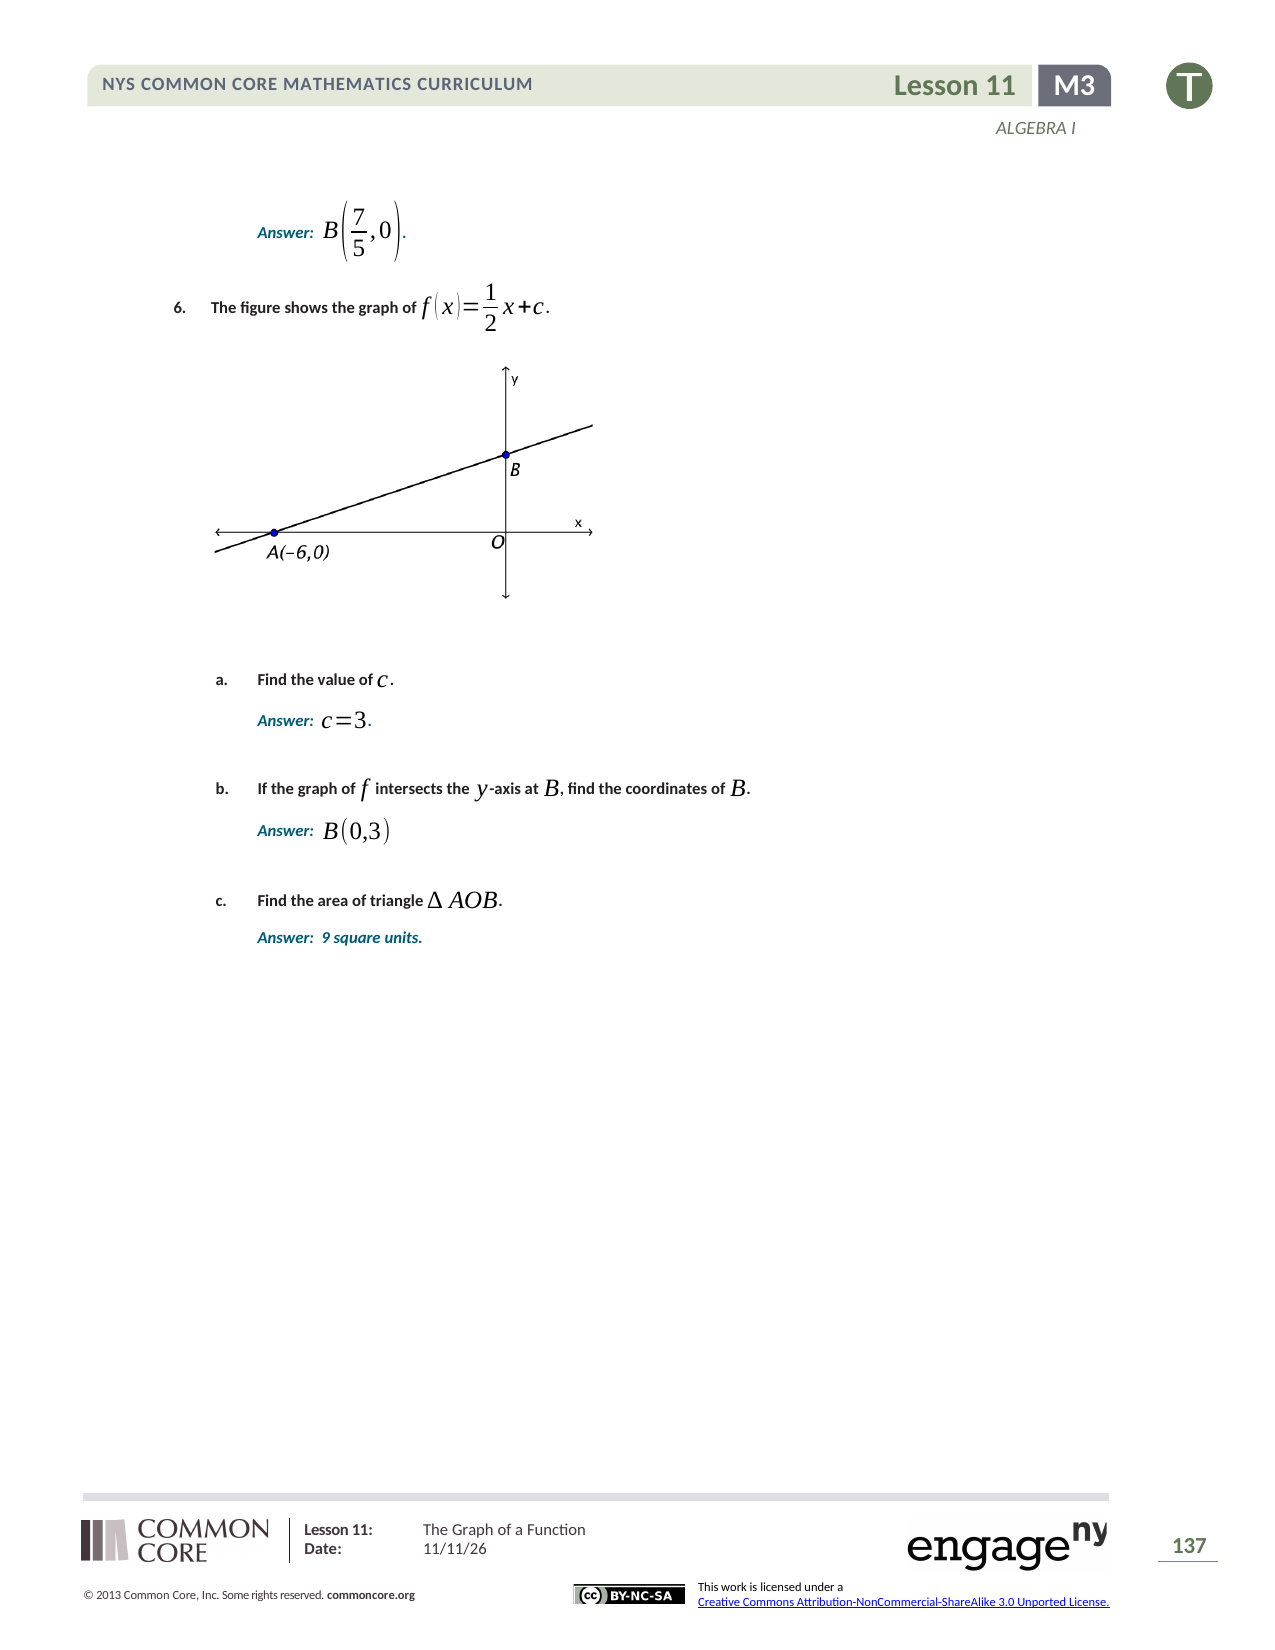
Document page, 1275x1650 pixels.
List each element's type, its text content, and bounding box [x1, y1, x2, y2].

picture [906, 1518, 1107, 1573]
picture [81, 1517, 269, 1562]
text Answer: 9 square units. [257, 928, 1018, 948]
text Answer: . [257, 200, 1018, 265]
picture [572, 1584, 685, 1604]
list The figure shows the graph of . [173, 278, 1108, 359]
picture [214, 365, 593, 599]
text Answer: [257, 816, 1018, 846]
text Answer: . [257, 706, 1018, 734]
list If the graph of intersects the -axis at , find the coordinates of . [215, 775, 1018, 802]
list Find the area of triangle . [215, 887, 1018, 914]
list Find the value of . [215, 665, 1018, 693]
